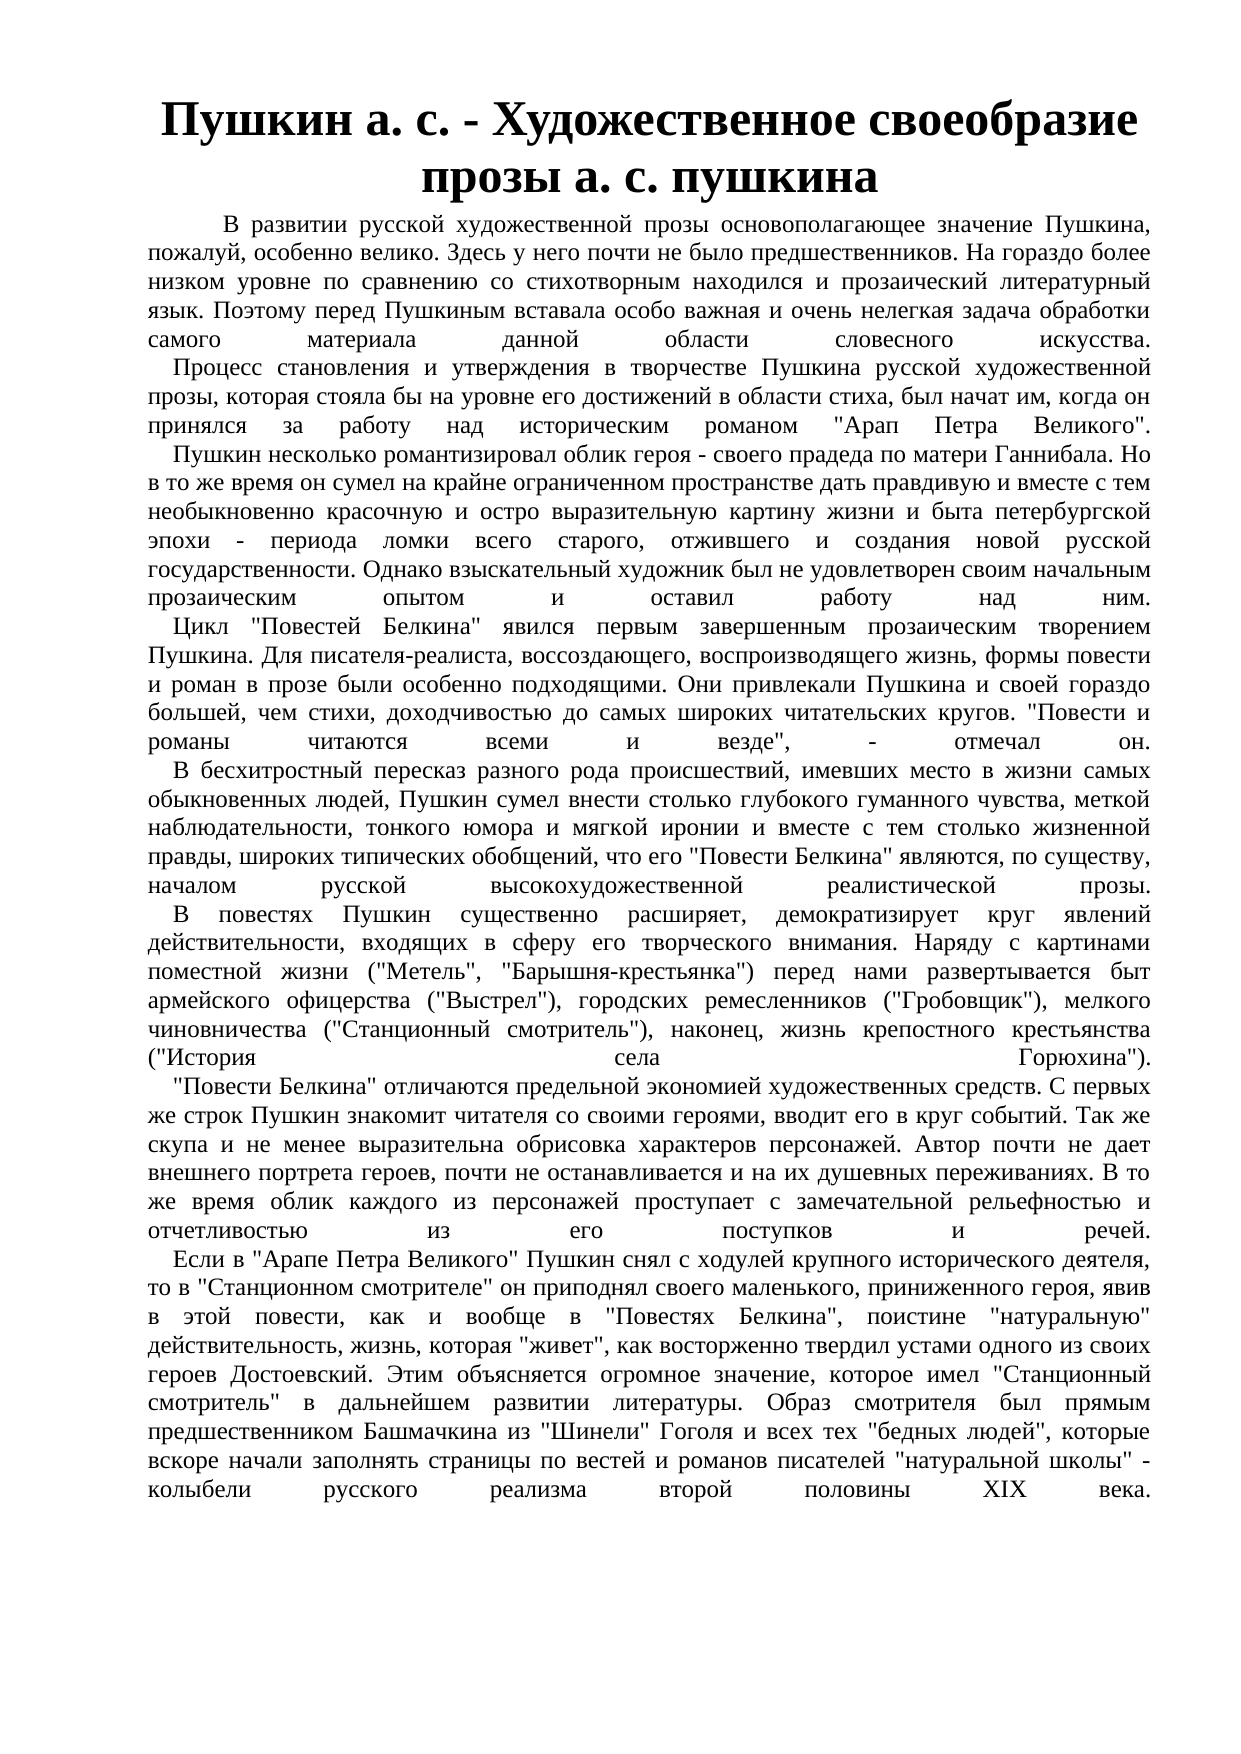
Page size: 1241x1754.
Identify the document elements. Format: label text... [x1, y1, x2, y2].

subtitle Пушкин а. с. - Художественное своеобразие прозы а. с. пушкина [148, 88, 1152, 203]
text В развитии русской художественной прозы основополагающее значение Пушкина, пожалуй, особенно велико. Здесь у него почти не было предшественников. На гораздо более низком уровне по сравнению со стихотворным находился и прозаический литературный язык. Поэтому перед Пушкиным вставала особо важная и очень нелегкая задача обработки самого материала данной области словесного искусства. Процесс становления и утверждения в творчестве Пушкина русской художественной прозы, которая стояла бы на уровне его достижений в области стиха, был начат им, когда он принялся за работу над историческим романом "Арап Петра Великого". Пушкин несколько романтизировал облик героя - своего прадеда по матери Ганнибала. Но в то же время он сумел на крайне ограниченном пространстве дать правдивую и вместе с тем необыкновенно красочную и остро выразительную картину жизни и быта петербургской эпохи - периода ломки всего старого, отжившего и создания новой русской государственности. Однако взыскательный художник был не удовлетворен своим начальным прозаическим опытом и оставил работу над ним. Цикл "Повестей Белкина" явился первым завершенным прозаическим творением Пушкина. Для писателя-реалиста, воссоздающего, воспроизводящего жизнь, формы повести и роман в прозе были особенно подходящими. Они привлекали Пушкина и своей гораздо большей, чем стихи, доходчивостью до самых широких читательских кругов. "Повести и романы читаются всеми и везде", - отмечал он. В бесхитростный пересказ разного рода происшествий, имевших место в жизни самых обыкновенных людей, Пушкин сумел внести столько глубокого гуманного чувства, меткой наблюдательности, тонкого юмора и мягкой иронии и вместе с тем столько жизненной правды, широких типических обобщений, что его "Повести Белкина" являются, по существу, началом русской высокохудожественной реалистической прозы. В повестях Пушкин существенно расширяет, демократизирует круг явлений действительности, входящих в сферу его творческого внимания. Наряду с картинами поместной жизни ("Метель", "Барышня-крестьянка") перед нами развертывается быт армейского офицерства ("Выстрел"), городских ремесленников ("Гробовщик"), мелкого чиновничества ("Станционный смотритель"), наконец, жизнь крепостного крестьянства ("История села Горюхина"). "Повести Белкина" отличаются предельной экономией художественных средств. С первых же строк Пушкин знакомит читателя со своими героями, вводит его в круг событий. Так же скупа и не менее выразительна обрисовка характеров персонажей. Автор почти не дает внешнего портрета героев, почти не останавливается и на их душевных переживаниях. В то же время облик каждого из персонажей проступает с замечательной рельефностью и отчетливостью из его поступков и речей. Если в "Арапе Петра Великого" Пушкин снял с ходулей крупного исторического деятеля, то в "Станционном смотрителе" он приподнял своего маленького, приниженного героя, явив в этой повести, как и вообще в "Повестях Белкина", поистине "натуральную" действительность, жизнь, которая "живет", как восторженно твердил устами одного из своих героев Достоевский. Этим объясняется огромное значение, которое имел "Станционный смотритель" в дальнейшем развитии литературы. Образ смотрителя был прямым предшественником Башмачкина из "Шинели" Гоголя и всех тех "бедных людей", которые вскоре начали заполнять страницы по вестей и романов писателей "натуральной школы" - колыбели русского реализма второй половины XIX века. [148, 209, 1152, 1531]
